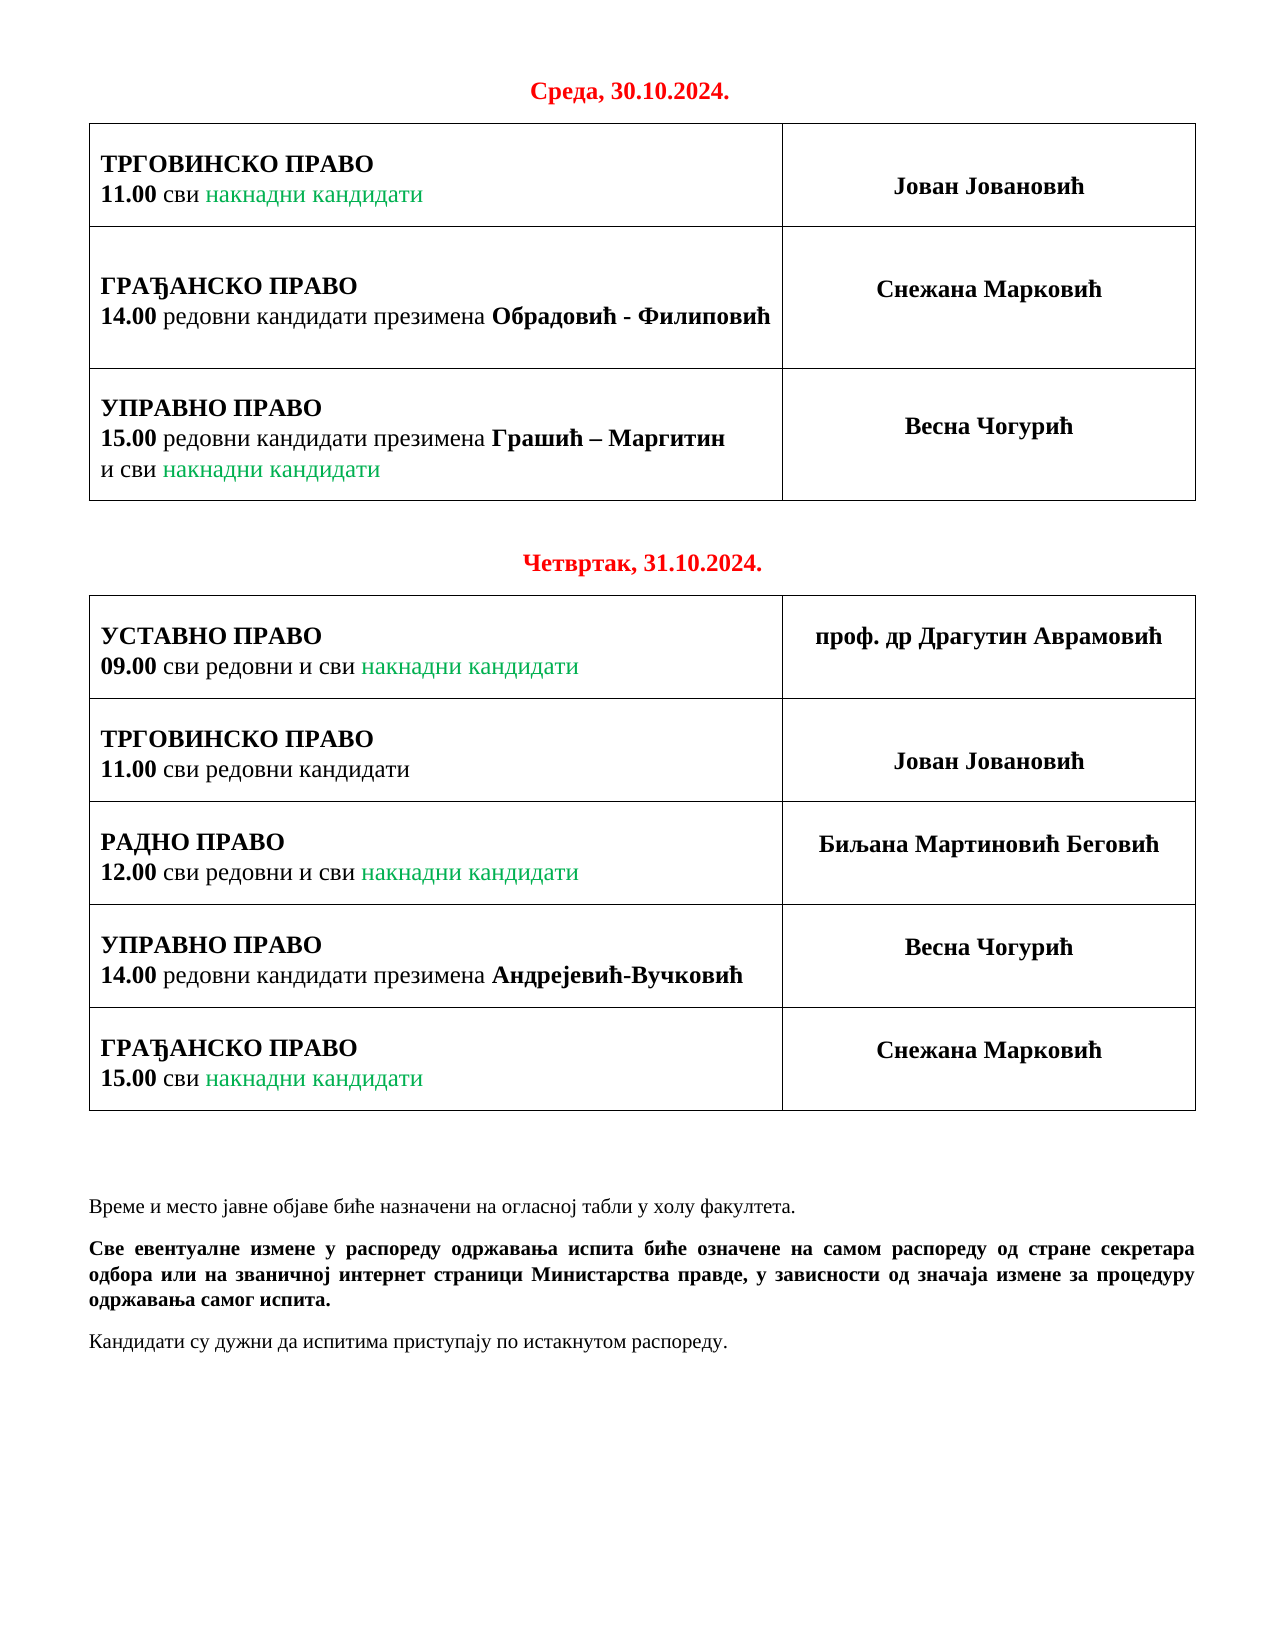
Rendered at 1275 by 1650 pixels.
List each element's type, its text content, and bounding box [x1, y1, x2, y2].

table_cell Снежана Марковић [783, 1008, 1195, 1109]
table_cell РАДНО ПРАВО 12.00 сви редовни и сви накнадни кандидати [90, 802, 782, 904]
table_cell УПРАВНО ПРАВО 15.00 редовни кандидати презимена Грашић – Маргитин и сви накнадни кандидати [90, 369, 782, 500]
table_cell Снежана Марковић [783, 227, 1195, 367]
table_header Јован Јовановић [783, 124, 1195, 226]
table_cell Биљана Мартиновић Беговић [783, 802, 1195, 904]
text Четвртак, 31.10.2024. [89, 548, 1196, 577]
text Време и место јавне објаве биће назначени на огласној табли у холу факултета. [89, 1194, 1196, 1218]
table_cell ТРГОВИНСКО ПРАВО 11.00 сви редовни кандидати [90, 699, 782, 801]
table_cell Весна Чогурић [783, 905, 1195, 1007]
table_header проф. др Драгутин Аврамовић [783, 596, 1195, 698]
text Среда, 30.10.2024. [89, 76, 1196, 105]
table_cell Весна Чогурић [783, 369, 1195, 500]
text Све евентуалне измене у распореду одржавања испита биће означене на самом распореду од стране секретара одбора или на званичној интернет страници Министарства правде, у зависности од значаја измене за процедуру одржавања самог испита. [89, 1236, 1196, 1311]
table_cell УПРАВНО ПРАВО 14.00 редовни кандидати презимена Андрејевић-Вучковић [90, 905, 782, 1007]
table_cell Јован Јовановић [783, 699, 1195, 801]
table_cell ГРАЂАНСКО ПРАВО 14.00 редовни кандидати презимена Обрадовић - Филиповић [90, 227, 782, 367]
text Кандидати су дужни да испитима приступају по истакнутом распореду. [89, 1328, 1196, 1353]
table_header УСТАВНО ПРАВО 09.00 сви редовни и сви накнадни кандидати [90, 596, 782, 698]
table_cell ГРАЂАНСКО ПРАВО 15.00 сви накнадни кандидати [90, 1008, 782, 1109]
table_header ТРГОВИНСКО ПРАВО 11.00 сви накнадни кандидати [90, 124, 782, 226]
